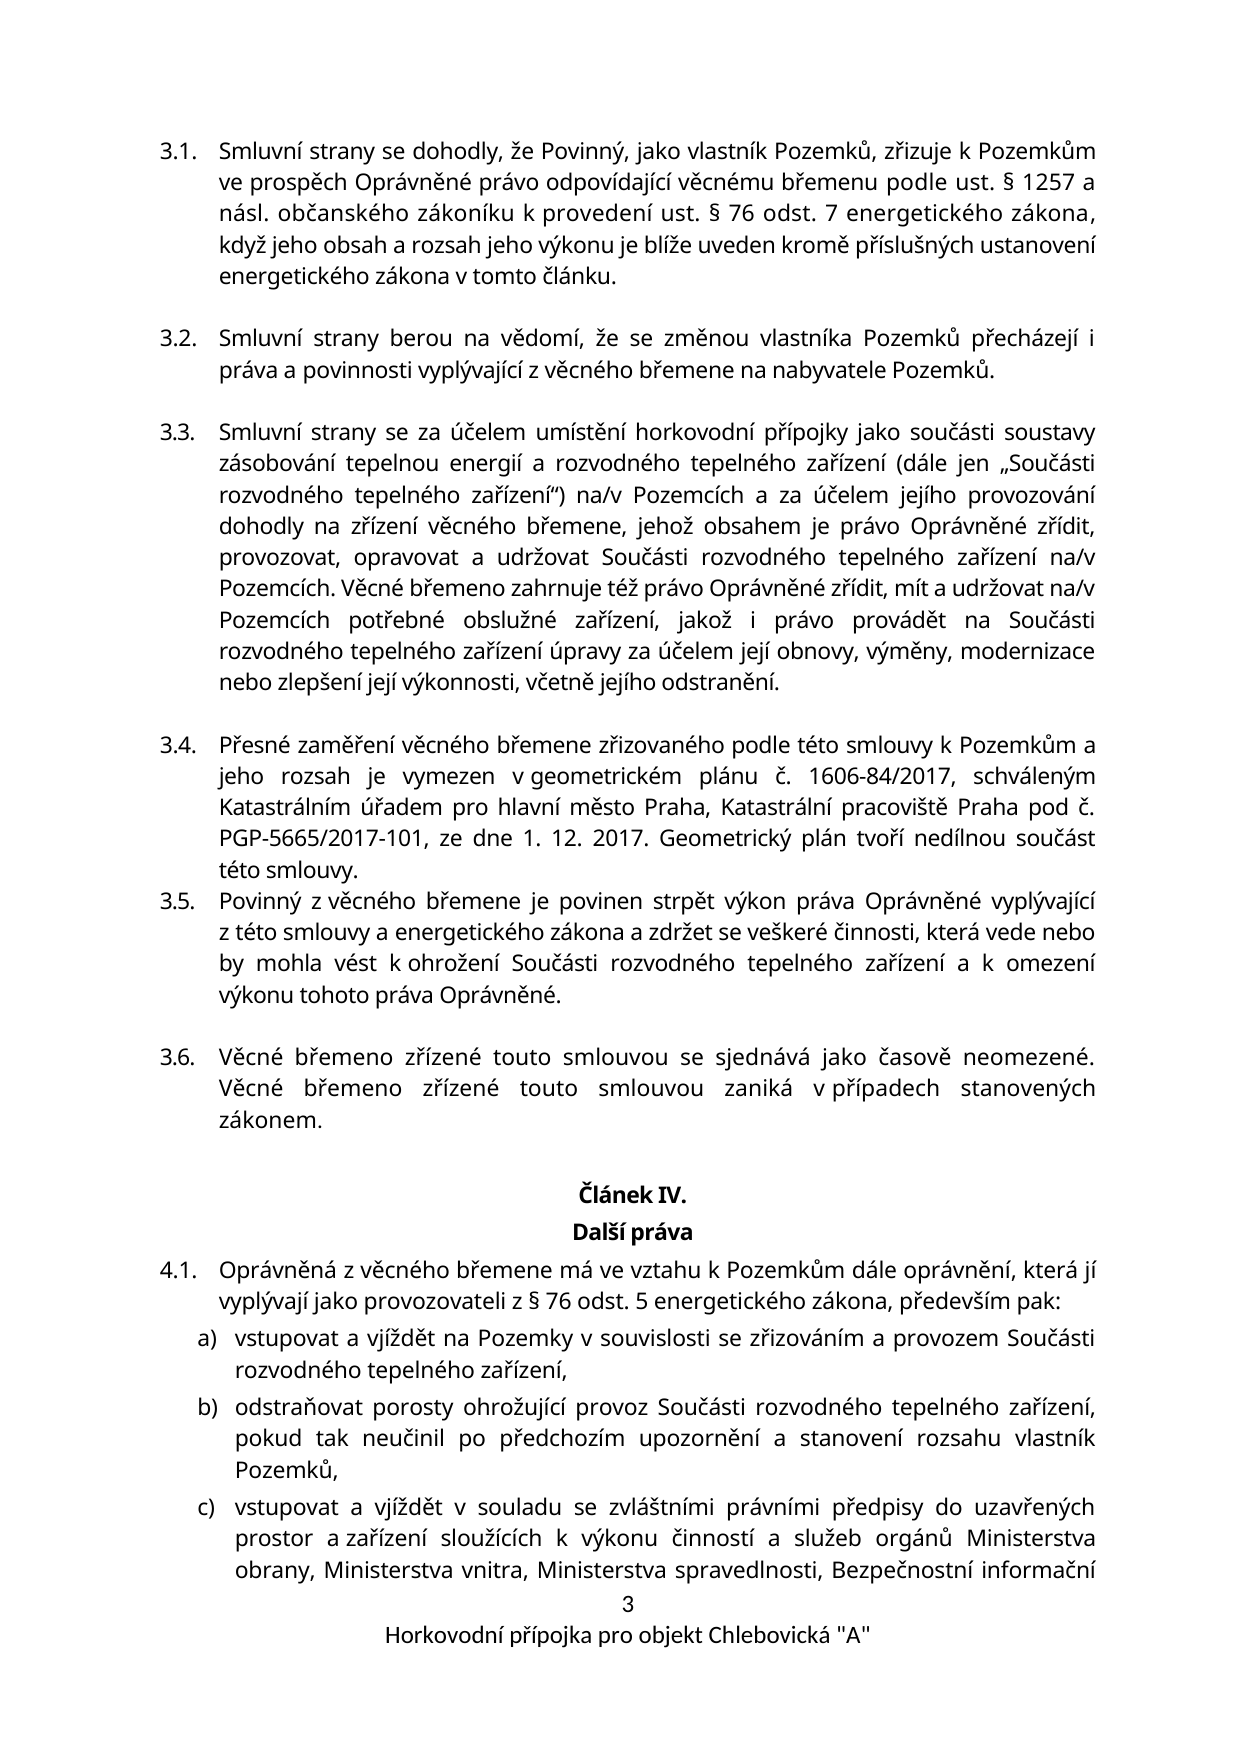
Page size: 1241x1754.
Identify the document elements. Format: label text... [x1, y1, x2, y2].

text Článek IV. [159, 1179, 1106, 1210]
list Povinný z věcného břemene je povinen strpět výkon práva Oprávněné vyplývající z této smlouvy a energetického zákona a zdržet se veškeré činnosti, která vede nebo by mohla vést k ohrožení Součásti rozvodného tepelného zařízení a k omezení výkonu tohoto práva Oprávněné. [159, 885, 1096, 1010]
list Smluvní strany berou na vědomí, že se změnou vlastníka Pozemků přecházejí i práva a povinnosti vyplývající z věcného břemene na nabyvatele Pozemků. [159, 322, 1096, 385]
list Věcné břemeno zřízené touto smlouvou se sjednává jako časově neomezené. Věcné břemeno zřízené touto smlouvou zaniká v případech stanovených zákonem. [159, 1041, 1096, 1135]
list Smluvní strany se za účelem umístění horkovodní přípojky jako součásti soustavy zásobování tepelnou energií a rozvodného tepelného zařízení (dále jen „Součásti rozvodného tepelného zařízení“) na/v Pozemcích a za účelem jejího provozování dohodly na zřízení věcného břemene, jehož obsahem je právo Oprávněné zřídit, provozovat, opravovat a udržovat Součásti rozvodného tepelného zařízení na/v Pozemcích. Věcné břemeno zahrnuje též právo Oprávněné zřídit, mít a udržovat na/v Pozemcích potřebné obslužné zařízení, jakož i právo provádět na Součásti rozvodného tepelného zařízení úpravy za účelem její obnovy, výměny, modernizace nebo zlepšení její výkonnosti, včetně jejího odstranění. [159, 416, 1096, 697]
text b) odstraňovat porosty ohrožující provoz Součásti rozvodného tepelného zařízení, pokud tak neučinil po předchozím upozornění a stanovení rozsahu vlastník Pozemků, [197, 1391, 1096, 1485]
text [197, 1491, 1096, 1585]
list Smluvní strany se dohodly, že Povinný, jako vlastník Pozemků, zřizuje k Pozemkům ve prospěch Oprávněné právo odpovídající věcnému břemenu podle ust. § 1257 a násl. občanského zákoníku k provedení ust. § 76 odst. 7 energetického zákona, když jeho obsah a rozsah jeho výkonu je blíže uveden kromě příslušných ustanovení energetického zákona v tomto článku. [159, 135, 1096, 291]
text Další práva [159, 1216, 1106, 1247]
text a) vstupovat a vjíždět na Pozemky v souvislosti se zřizováním a provozem Součásti rozvodného tepelného zařízení, [197, 1322, 1096, 1385]
list Oprávněná z věcného břemene má ve vztahu k Pozemkům dále oprávnění, která jí vyplývají jako provozovateli z § 76 odst. 5 energetického zákona, především pak: [159, 1254, 1096, 1316]
list Přesné zaměření věcného břemene zřizovaného podle této smlouvy k Pozemkům a jeho rozsah je vymezen v geometrickém plánu č. 1606-84/2017, schváleným Katastrálním úřadem pro hlavní město Praha, Katastrální pracoviště Praha pod č. PGP-5665/2017-101, ze dne 1. 12. 2017. Geometrický plán tvoří nedílnou součást této smlouvy. [159, 729, 1096, 885]
